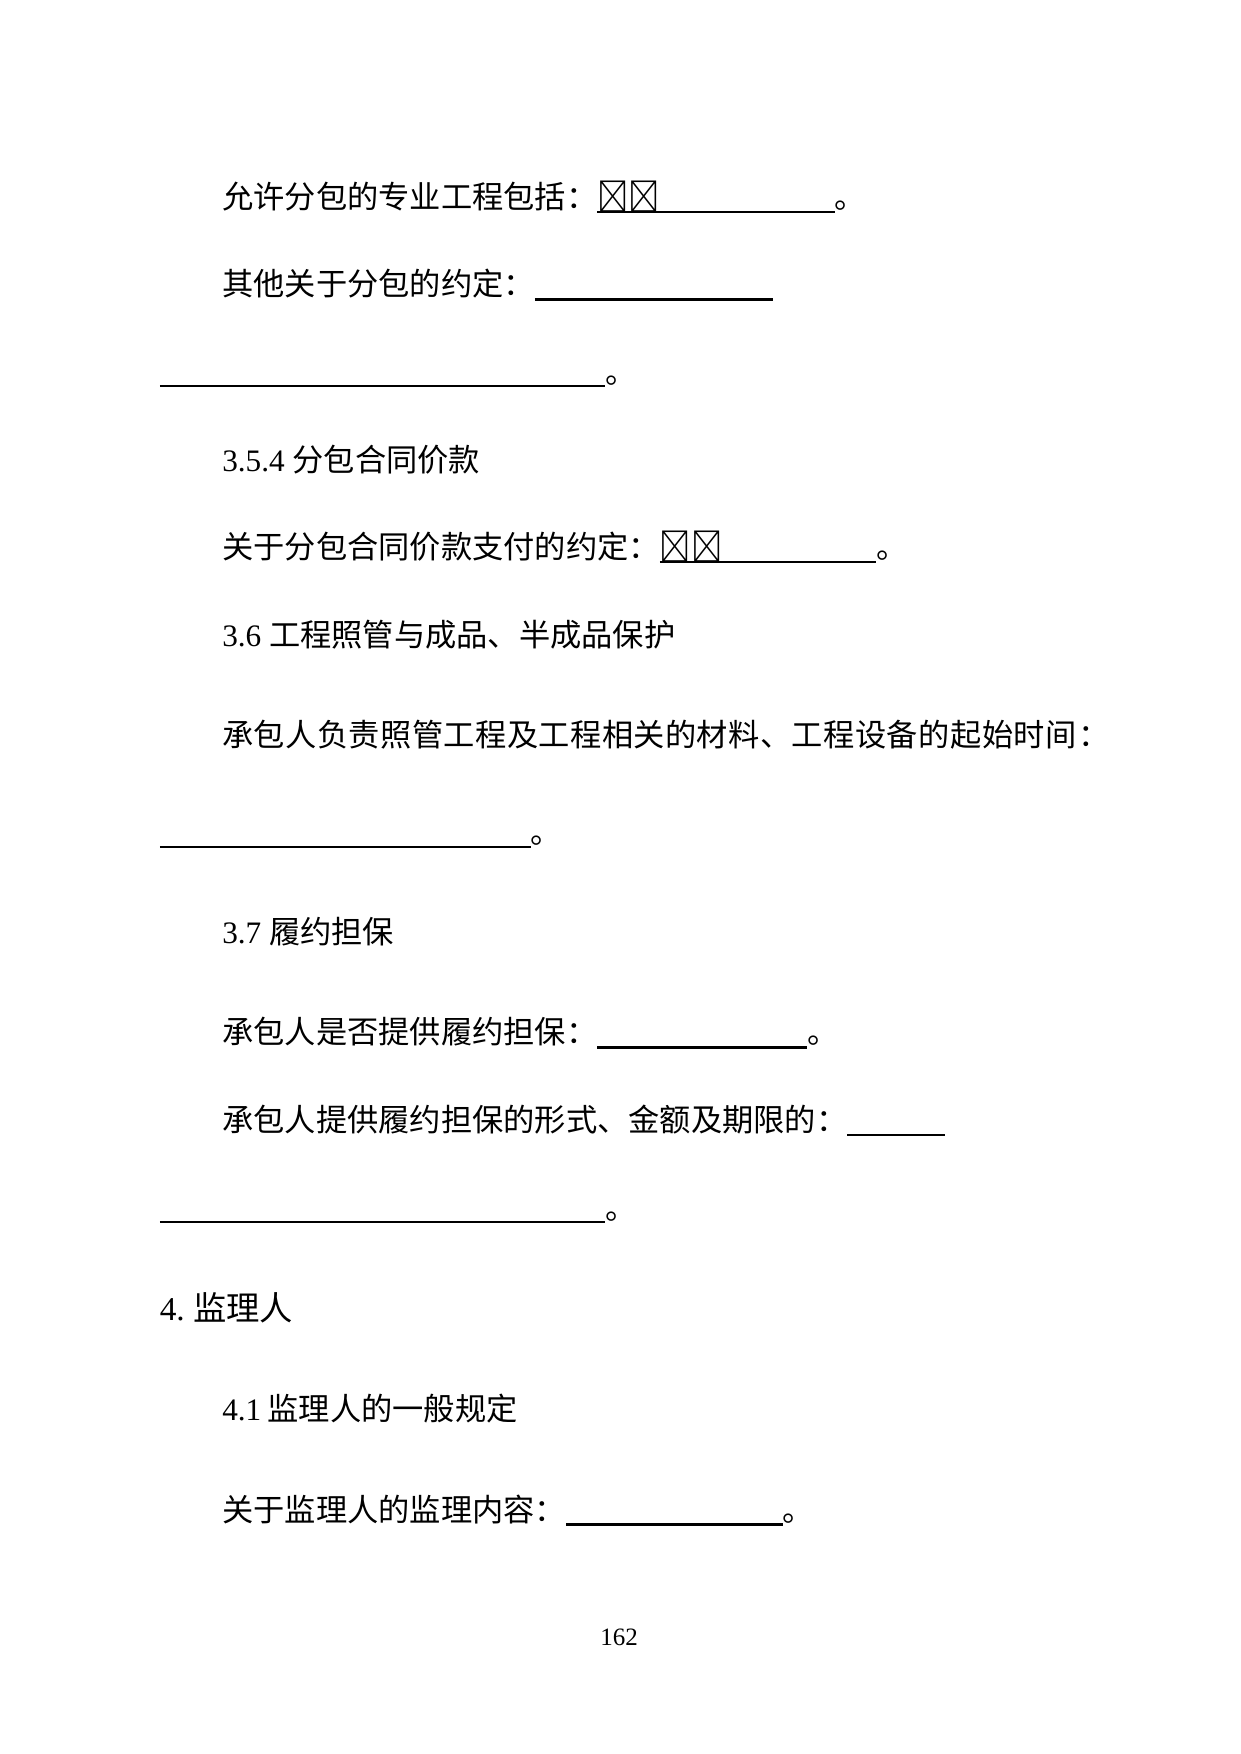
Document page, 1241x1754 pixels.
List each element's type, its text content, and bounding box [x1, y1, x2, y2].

text 关于监理人的监理内容： 。 [159, 1475, 1078, 1540]
text 承包人是否提供履约担保： 。 [159, 998, 1078, 1063]
text 关于分包合同价款支付的约定： 。 [159, 512, 1078, 577]
text 承包人负责照管工程及工程相关的材料、工程设备的起始时间： 。 [159, 700, 1078, 863]
text 允许分包的专业工程包括： 。 [159, 162, 1078, 227]
text 其他关于分包的约定： [159, 249, 1078, 314]
text 4.1监理人的一般规定 [159, 1375, 1078, 1440]
text 3.7 履约担保 [159, 898, 1078, 963]
text 承包人提供履约担保的形式、金额及期限的： [159, 1085, 1078, 1150]
text 3.5.4 分包合同价款 [159, 425, 1078, 490]
text 3.6 工程照管与成品、半成品保护 [159, 600, 1078, 665]
subtitle 4. 监理人 [159, 1273, 1078, 1338]
text 。 [159, 337, 1078, 402]
text 。 [159, 1173, 1078, 1238]
